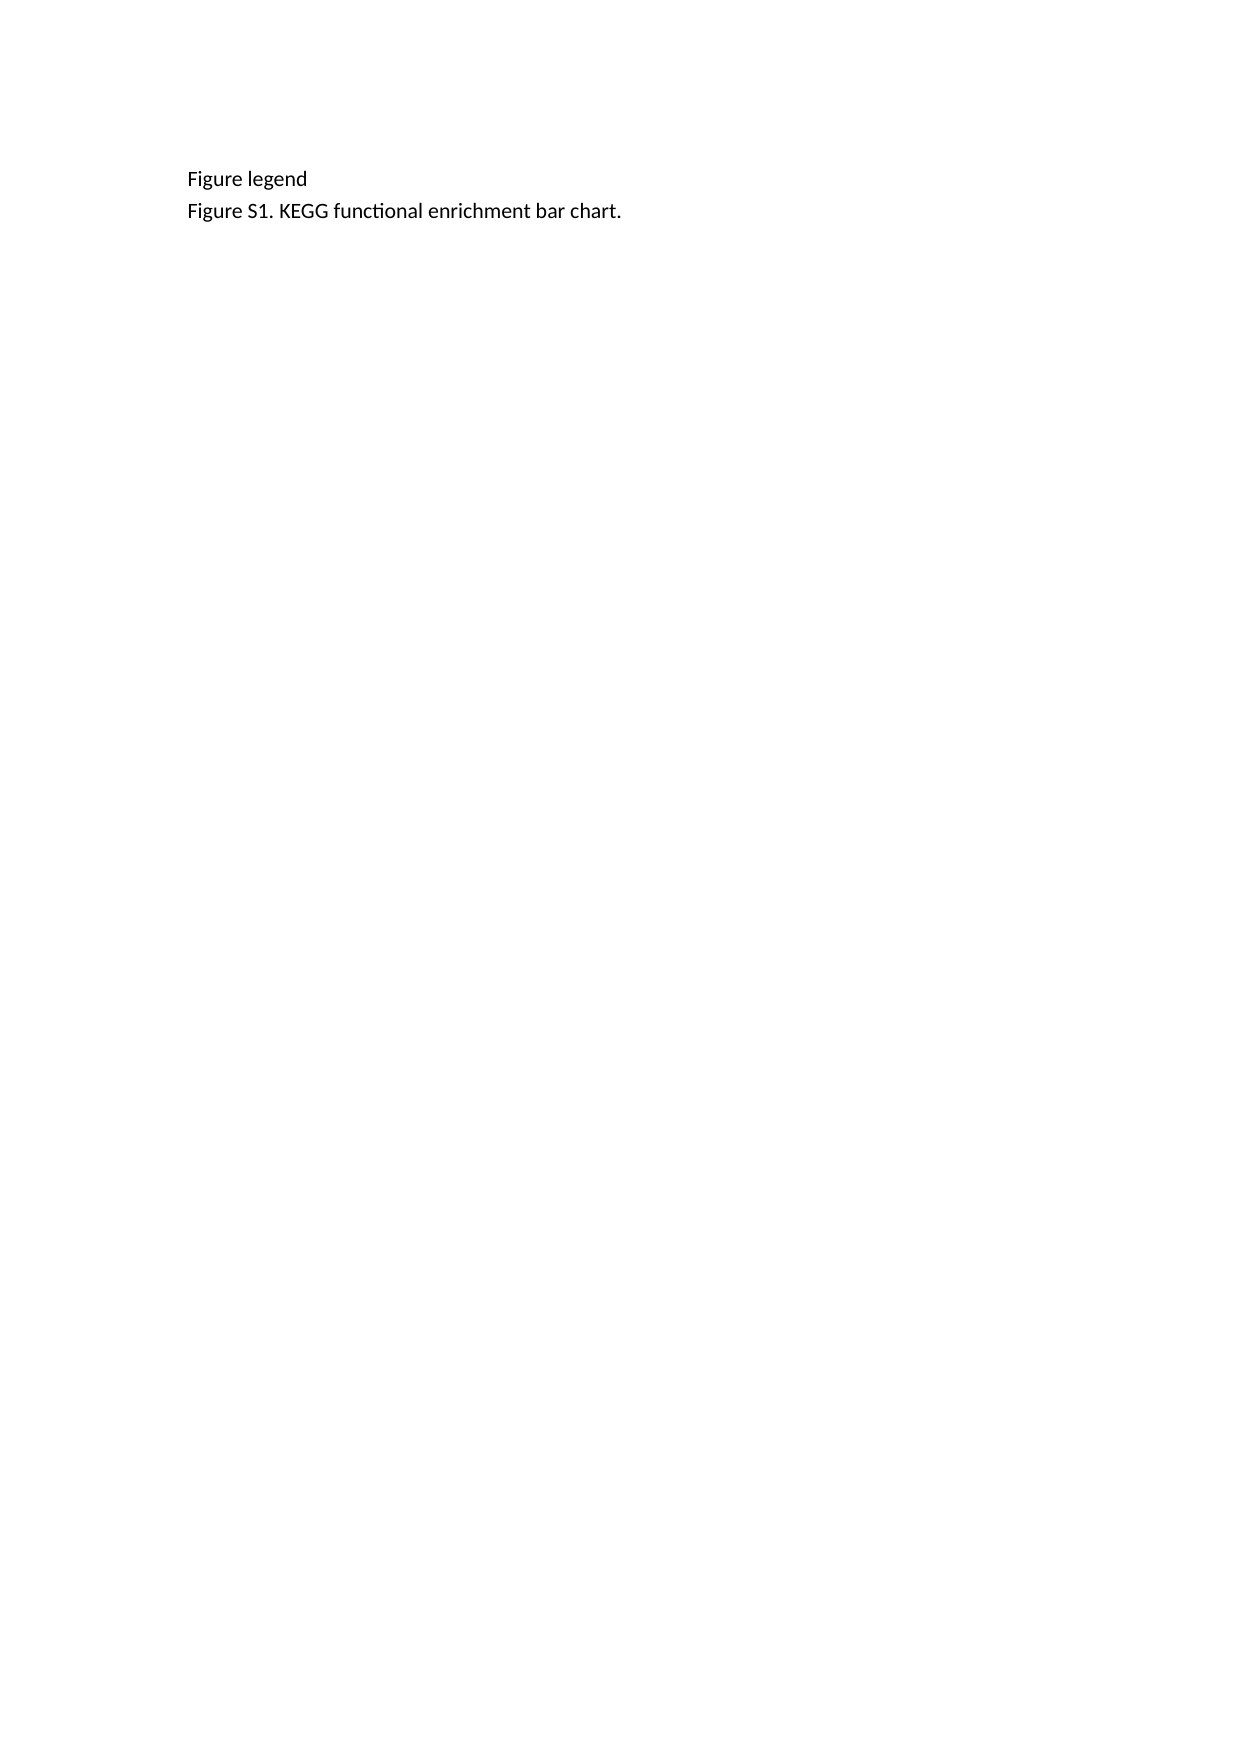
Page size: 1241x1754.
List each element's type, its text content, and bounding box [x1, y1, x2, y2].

text Figure legend [187, 162, 1053, 194]
text Figure S1. KEGG functional enrichment bar chart. [187, 194, 1053, 227]
